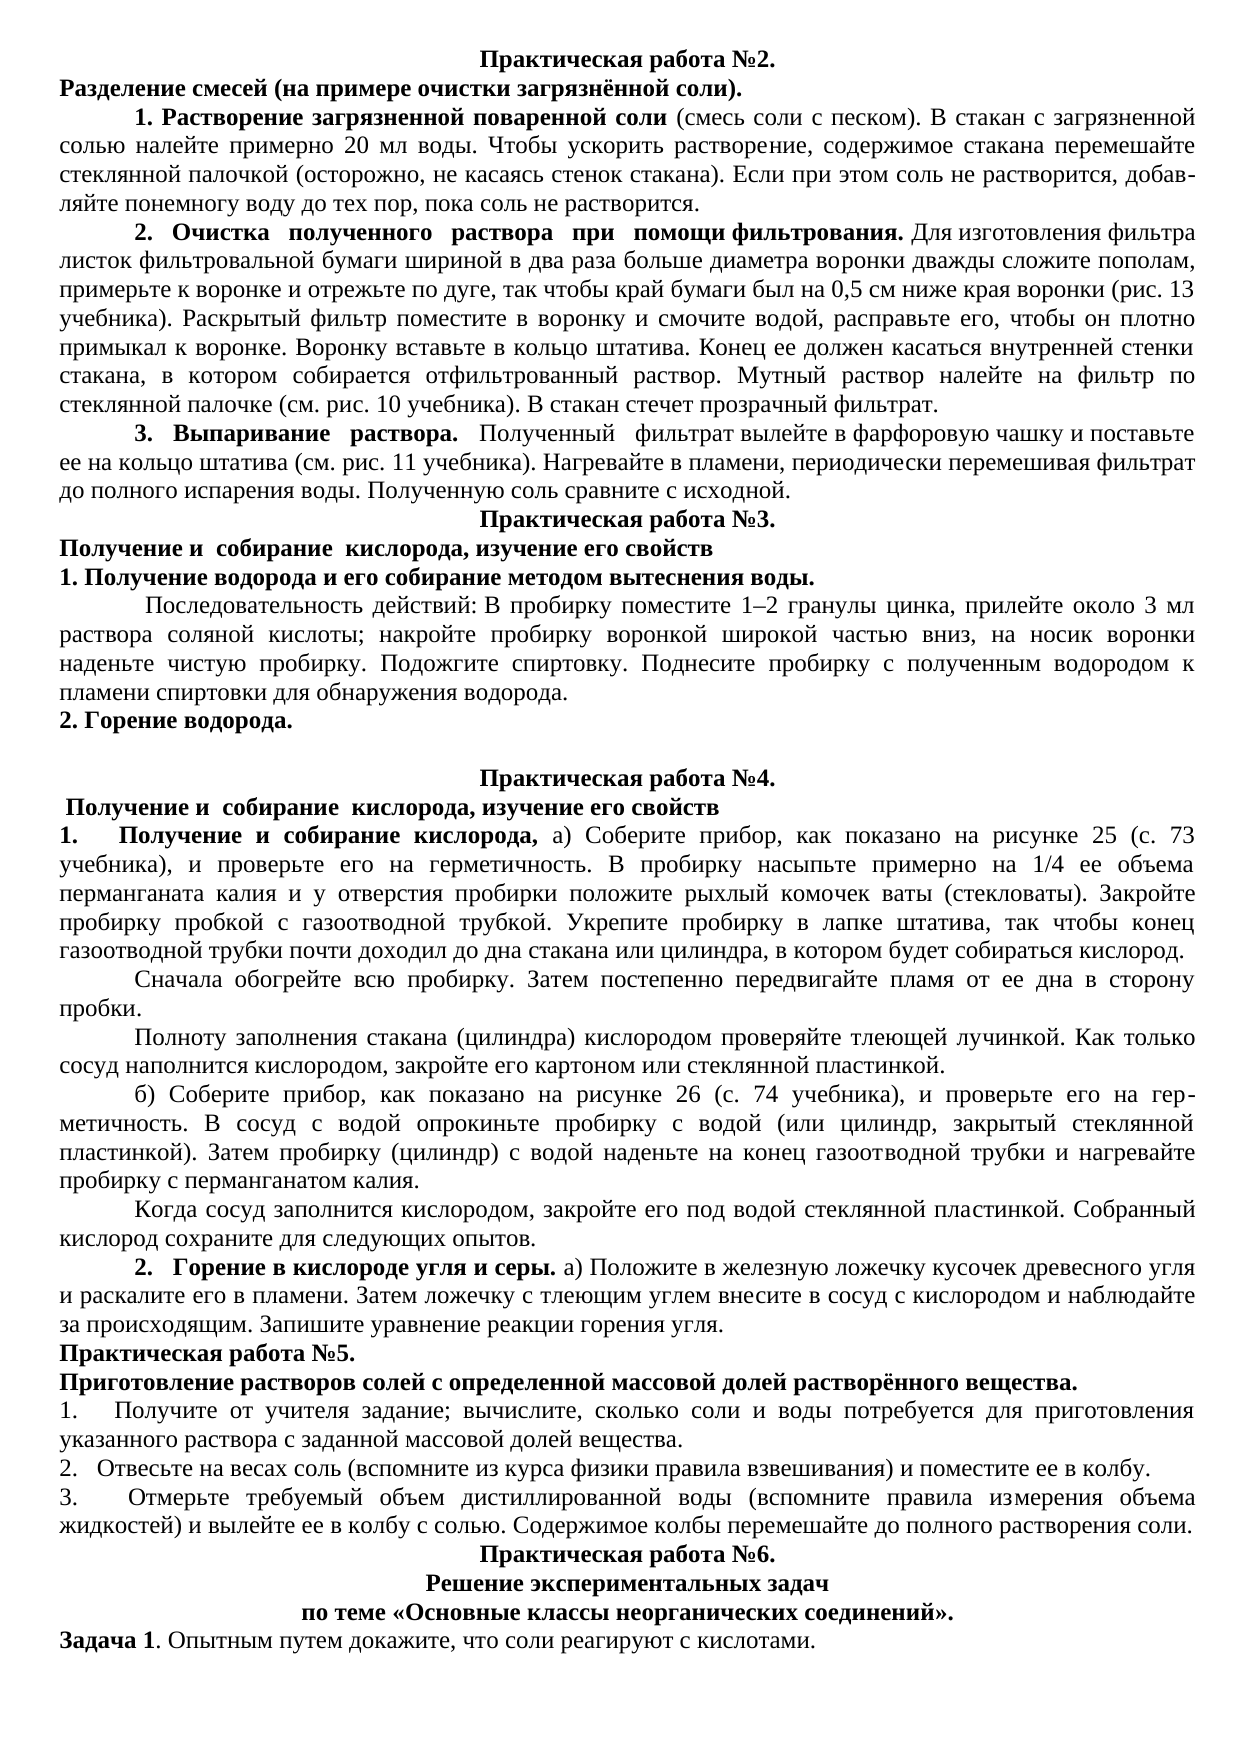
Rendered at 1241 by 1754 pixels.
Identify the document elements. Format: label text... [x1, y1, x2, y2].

text 1. Получение и собирание кислорода, а) Соберите прибор, как показано на рисунке 25 (с. 73 учебника), и проверьте его на герметичность. В пробирку насыпьте примерно на 1/4 ее объема перманганата калия и у отверстия пробирки положите рыхлый комочек ваты (стекловаты). Закройте пробирку пробкой с газоотводной трубкой. Укрепите пробирку в лапке штатива, так чтобы конец газоотводной трубки почти доходил до дна стакана или цилиндра, в котором будет собираться кислород. [59, 821, 1196, 964]
text 1. Получите от учителя задание; вычислите, сколько соли и воды потребуется для приготовления указанного раствора с заданной массовой долей вещества. [59, 1396, 1196, 1453]
text 3. Отмерьте требуемый объем дистиллированной воды (вспомните правила измерения объема жидкостей) и вылейте ее в колбу с солью. Содержимое колбы перемешайте до полного растворения соли. [59, 1482, 1196, 1539]
text Сначала обогрейте всю пробирку. Затем постепенно передвигайте пламя от ее дна в сторону пробки. [59, 964, 1196, 1022]
text 2. Горение в кислороде угля и серы. а) Положите в железную ложечку кусочек древесного угля и раскалите его в пламени. Затем ложечку с тлеющим углем внесите в сосуд с кислородом и наблюдайте за происходящим. Запишите уравнение реакции горения угля. [59, 1252, 1196, 1338]
text б) Соберите прибор, как показано на рисунке 26 (с. 74 учебника), и проверьте его на герметичность. В сосуд с водой опрокиньте пробирку с водой (или цилиндр, закрытый стеклянной пластинкой). Затем пробирку (цилиндр) с водой наденьте на конец газоотводной трубки и нагревайте пробирку с перманганатом калия. [59, 1079, 1196, 1194]
text Разделение смесей (на примере очистки загрязнённой соли). [59, 73, 1196, 102]
text 2. Горение водорода. [59, 706, 1196, 734]
text 1. Растворение загрязненной поваренной соли (смесь соли с песком). В стакан с загрязненной солью налейте примерно 20 мл воды. Чтобы ускорить растворение, содержимое стакана перемешайте стеклянной палочкой (осторожно, не касаясь стенок стакана). Если при этом соль не растворится, добавляйте понемногу воду до тех пор, пока соль не растворится. [59, 102, 1196, 217]
text Приготовление растворов солей с определенной массовой долей растворённого вещества. [59, 1367, 1196, 1396]
text Когда сосуд заполнится кислородом, закройте его под водой стеклянной пластинкой. Собранный кислород сохраните для следующих опытов. [59, 1194, 1196, 1252]
text Полноту заполнения стакана (цилиндра) кислородом проверяйте тлеющей лучинкой. Как только сосуд наполнится кислородом, закройте его картоном или стеклянной пластинкой. [59, 1022, 1196, 1079]
text 2. Очистка полученного раствора при помощи фильтрования. Для изготовления фильтра листок фильтровальной бумаги шириной в два раза больше диаметра воронки дважды сложите пополам, примерьте к воронке и отрежьте по дуге, так чтобы край бумаги был на 0,5 см ниже края воронки (рис. 13 учебника). Раскрытый фильтр поместите в воронку и смочите водой, расправьте его, чтобы он плотно примыкал к воронке. Воронку вставьте в кольцо штатива. Конец ее должен касаться внутренней стенки стакана, в котором собирается отфильтрованный раствор. Мутный раствор налейте на фильтр по стеклянной палочке (см. рис. 10 учебника). В стакан стечет прозрачный фильтрат. [59, 217, 1196, 418]
text Практическая работа №4. [59, 763, 1196, 792]
text по теме «Основные классы неорганических соединений». [59, 1597, 1196, 1626]
text 1. Получение водорода и его собирание методом вытеснения воды. [59, 562, 1196, 591]
text Практическая работа №3. [59, 504, 1196, 533]
text 2. Отвесьте на весах соль (вспомните из курса физики правила взвешивания) и поместите ее в колбу. [59, 1453, 1196, 1482]
text Последовательность действий: В пробирку поместите 1–2 гранулы цинка, прилейте около 3 мл раствора соляной кислоты; накройте пробирку воронкой широкой частью вниз, на носик воронки наденьте чистую пробирку. Подожгите спиртовку. Поднесите пробирку с полученным водородом к пламени спиртовки для обнаружения водорода. [59, 591, 1196, 706]
text 3. Выпаривание раствора. Полученный фильтрат вылейте в фарфоровую чашку и поставьте ее на кольцо штатива (см. рис. 11 учебника). Нагревайте в пламени, периодически перемешивая фильтрат до полного испарения воды. Полученную соль сравните с исходной. [59, 418, 1196, 504]
text Практическая работа №6. [59, 1539, 1196, 1568]
text Практическая работа №2. [59, 44, 1196, 73]
text Решение экспериментальных задач [59, 1568, 1196, 1597]
text Задача 1. Опытным путем докажите, что соли реагируют с кислотами. [59, 1626, 1196, 1654]
text Практическая работа №5. [59, 1338, 1196, 1367]
text Получение и собирание кислорода, изучение его свойств [59, 533, 1196, 562]
text Получение и собирание кислорода, изучение его свойств [59, 792, 1196, 821]
